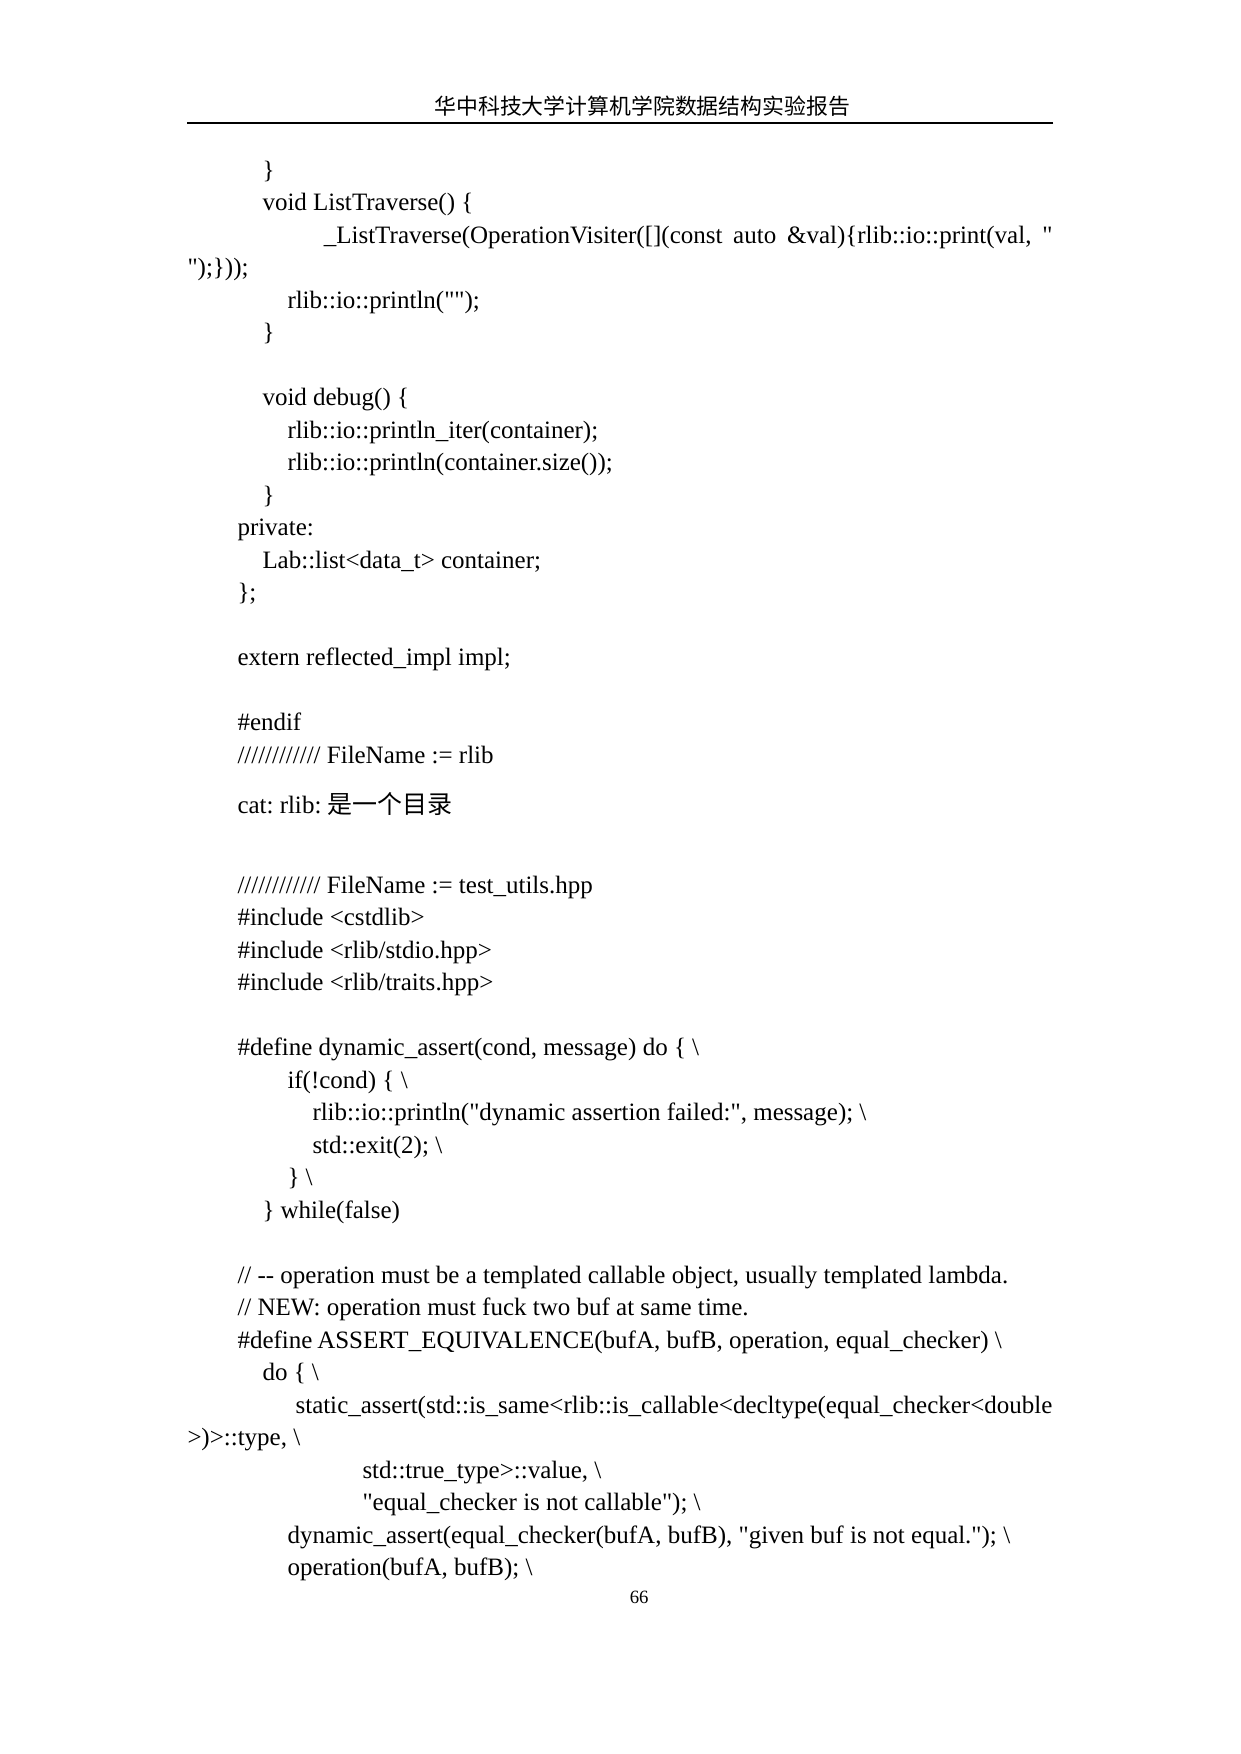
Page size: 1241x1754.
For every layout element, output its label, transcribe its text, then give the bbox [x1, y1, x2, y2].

text void ListTraverse() { [187, 186, 1053, 218]
text } [187, 153, 1053, 186]
text operation(bufA, bufB); \ [187, 1551, 1053, 1583]
text Lab::list<data_t> container; [187, 543, 1053, 576]
text #include <cstdlib> [187, 901, 1053, 933]
text // -- operation must be a templated callable object, usually templated lambda. [187, 1258, 1053, 1291]
text #define ASSERT_EQUIVALENCE(bufA, bufB, operation, equal_checker) \ [187, 1323, 1053, 1356]
text extern reflected_impl impl; [187, 641, 1053, 673]
text } \ [187, 1161, 1053, 1193]
text dynamic_assert(equal_checker(bufA, bufB), "given buf is not equal."); \ [187, 1518, 1053, 1551]
text rlib::io::println_iter(container); [187, 413, 1053, 446]
text }; [187, 576, 1053, 608]
text "equal_checker is not callable"); \ [187, 1486, 1053, 1518]
text } [187, 478, 1053, 511]
text #include <rlib/traits.hpp> [187, 966, 1053, 998]
text } while(false) [187, 1193, 1053, 1226]
text #define dynamic_assert(cond, message) do { \ [187, 1031, 1053, 1063]
text private: [187, 511, 1053, 543]
text rlib::io::println("dynamic assertion failed:", message); \ [187, 1096, 1053, 1128]
text _ListTraverse(OperationVisiter([](const auto &val){rlib::io::print(val, " ");})); [187, 218, 1053, 283]
text #endif [187, 706, 1053, 738]
text do { \ [187, 1356, 1053, 1388]
text //////////// FileName := test_utils.hpp [187, 868, 1053, 901]
text //////////// FileName := rlib [187, 738, 1053, 771]
text static_assert(std::is_same<rlib::is_callable<decltype(equal_checker<double>)>::type, \ [187, 1388, 1053, 1453]
text rlib::io::println(container.size()); [187, 446, 1053, 478]
text std::true_type>::value, \ [187, 1453, 1053, 1486]
text #include <rlib/stdio.hpp> [187, 933, 1053, 966]
text void debug() { [187, 381, 1053, 413]
text rlib::io::println(""); [187, 283, 1053, 316]
text // NEW: operation must fuck two buf at same time. [187, 1291, 1053, 1323]
text if(!cond) { \ [187, 1063, 1053, 1096]
text std::exit(2); \ [187, 1128, 1053, 1161]
text } [187, 316, 1053, 348]
text cat: rlib: 是一个目录 [187, 771, 1053, 836]
